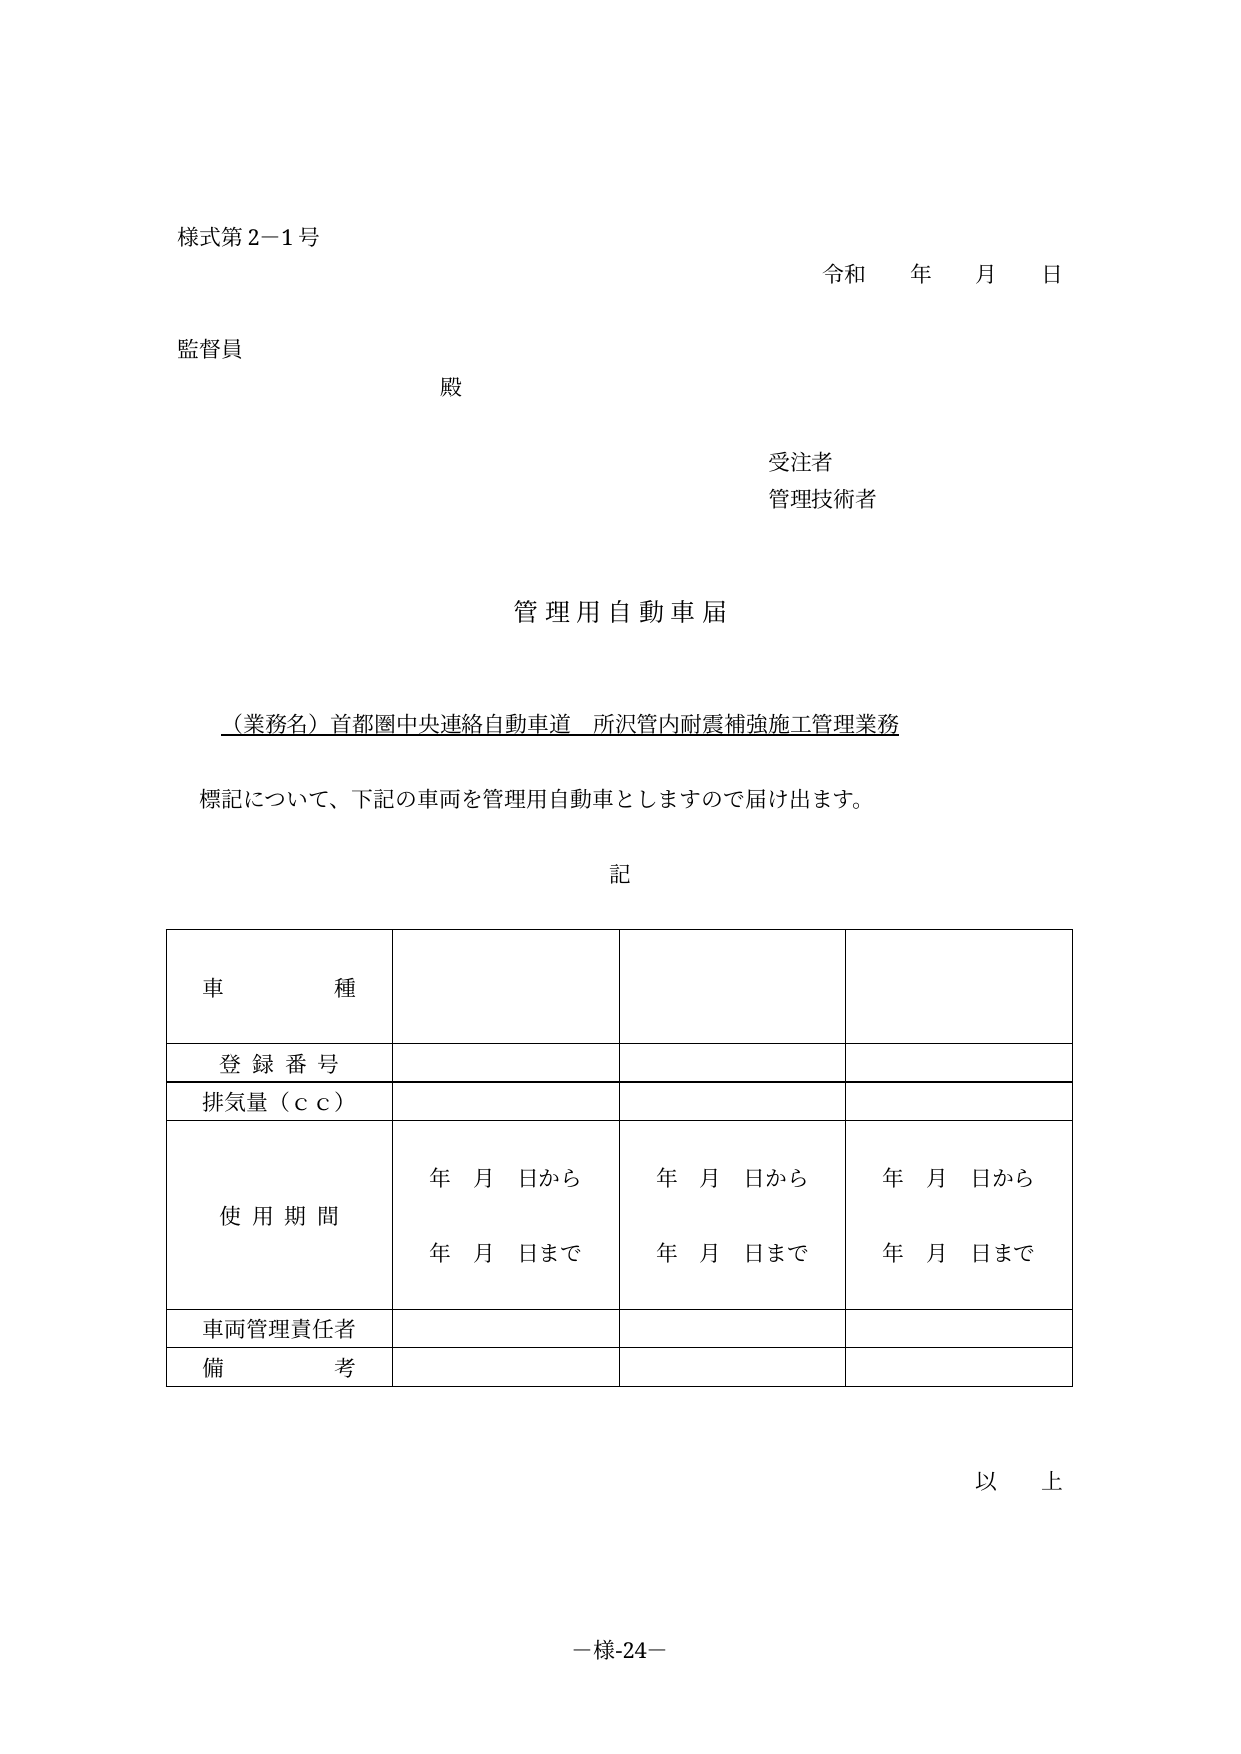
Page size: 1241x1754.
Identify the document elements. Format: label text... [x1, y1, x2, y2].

table_cell [393, 1083, 619, 1120]
text 監督員 [177, 329, 1063, 367]
table_cell 年 月 日から 年 月 日まで [846, 1121, 1072, 1308]
table_cell [393, 1044, 619, 1081]
text （業務名）首都圏中央連絡自動車道 所沢管内耐震補強施工管理業務 [177, 704, 1063, 742]
table_cell [846, 1348, 1072, 1386]
table_cell 排気量（ｃｃ） [167, 1083, 392, 1120]
table_cell [846, 1044, 1072, 1081]
text 標記について、下記の車両を管理用自動車としますので届け出ます。 [177, 779, 1063, 817]
text 管理技術者 [768, 479, 1063, 517]
table_cell 使用期間 [167, 1121, 392, 1308]
table_cell [620, 1044, 845, 1081]
table_cell 備 考 [167, 1348, 392, 1386]
text 受注者 [768, 442, 1063, 479]
table_cell [846, 1310, 1072, 1347]
table_cell [620, 1348, 845, 1386]
table_cell 年 月 日から 年 月 日まで [393, 1121, 619, 1308]
table_cell [846, 1083, 1072, 1120]
table_cell 年 月 日から 年 月 日まで [620, 1121, 845, 1308]
table_cell [393, 1310, 619, 1347]
table_cell [620, 1083, 845, 1120]
table_header [620, 930, 845, 1043]
table_cell 車両管理責任者 [167, 1310, 392, 1347]
text 令和 年 月 日 [177, 254, 1063, 292]
text 管 理 用 自 動 車 届 [177, 592, 1063, 629]
text 殿 [177, 367, 1063, 404]
text 記 [177, 854, 1063, 892]
table_header [846, 930, 1072, 1043]
table_cell [620, 1310, 845, 1347]
text 以 上 [177, 1462, 1063, 1499]
table_cell [393, 1348, 619, 1386]
table_header [393, 930, 619, 1043]
table_cell 登録番号 [167, 1044, 392, 1081]
table_header 車 種 [167, 930, 392, 1043]
text 様式第2－1号 [177, 217, 1063, 254]
